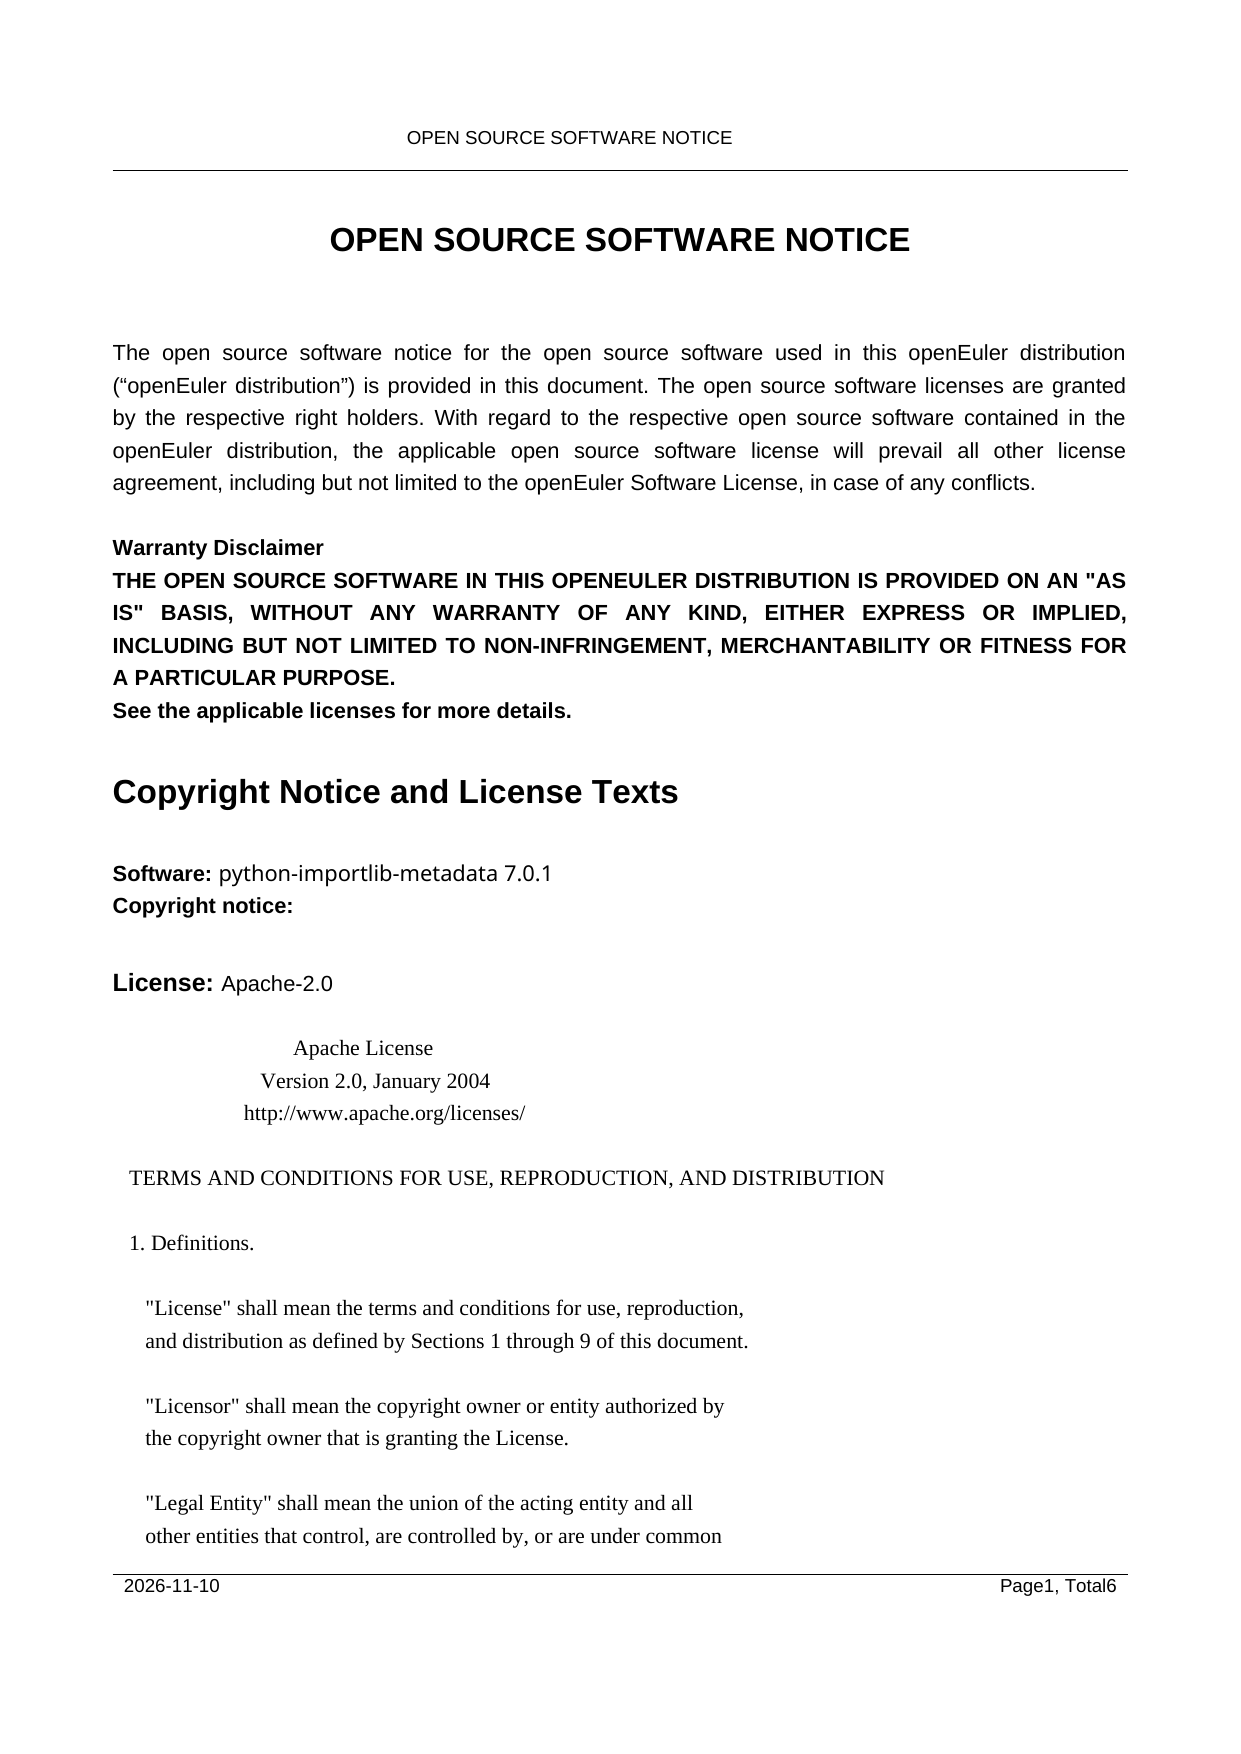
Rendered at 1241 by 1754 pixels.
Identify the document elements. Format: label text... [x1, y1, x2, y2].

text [112, 999, 1128, 1551]
title Software: python-importlib-metadata 7.0.1 [112, 856, 1128, 889]
text The open source software notice for the open source software used in this openEuler distribution (“openEuler distribution”) is provided in this document. The open source software licenses are granted by the respective right holders. With regard to the respective open source software contained in the openEuler distribution, the applicable open source software license will prevail all other license agreement, including but not limited to the openEuler Software License, in case of any conflicts. [112, 336, 1128, 499]
text License: Apache-2.0 [112, 966, 1128, 999]
text Warranty Disclaimer [112, 531, 1128, 564]
text Copyright Notice and License Texts [112, 759, 1128, 824]
text THE OPEN SOURCE SOFTWARE IN THIS OPENEULER DISTRIBUTION IS PROVIDED ON AN "AS IS" BASIS, WITHOUT ANY WARRANTY OF ANY KIND, EITHER EXPRESS OR IMPLIED, INCLUDING BUT NOT LIMITED TO NON-INFRINGEMENT, MERCHANTABILITY OR FITNESS FOR A PARTICULAR PURPOSE. See the applicable licenses for more details. [112, 564, 1128, 726]
text OPEN SOURCE SOFTWARE NOTICE [112, 206, 1128, 271]
text Copyright notice: [112, 889, 1128, 921]
